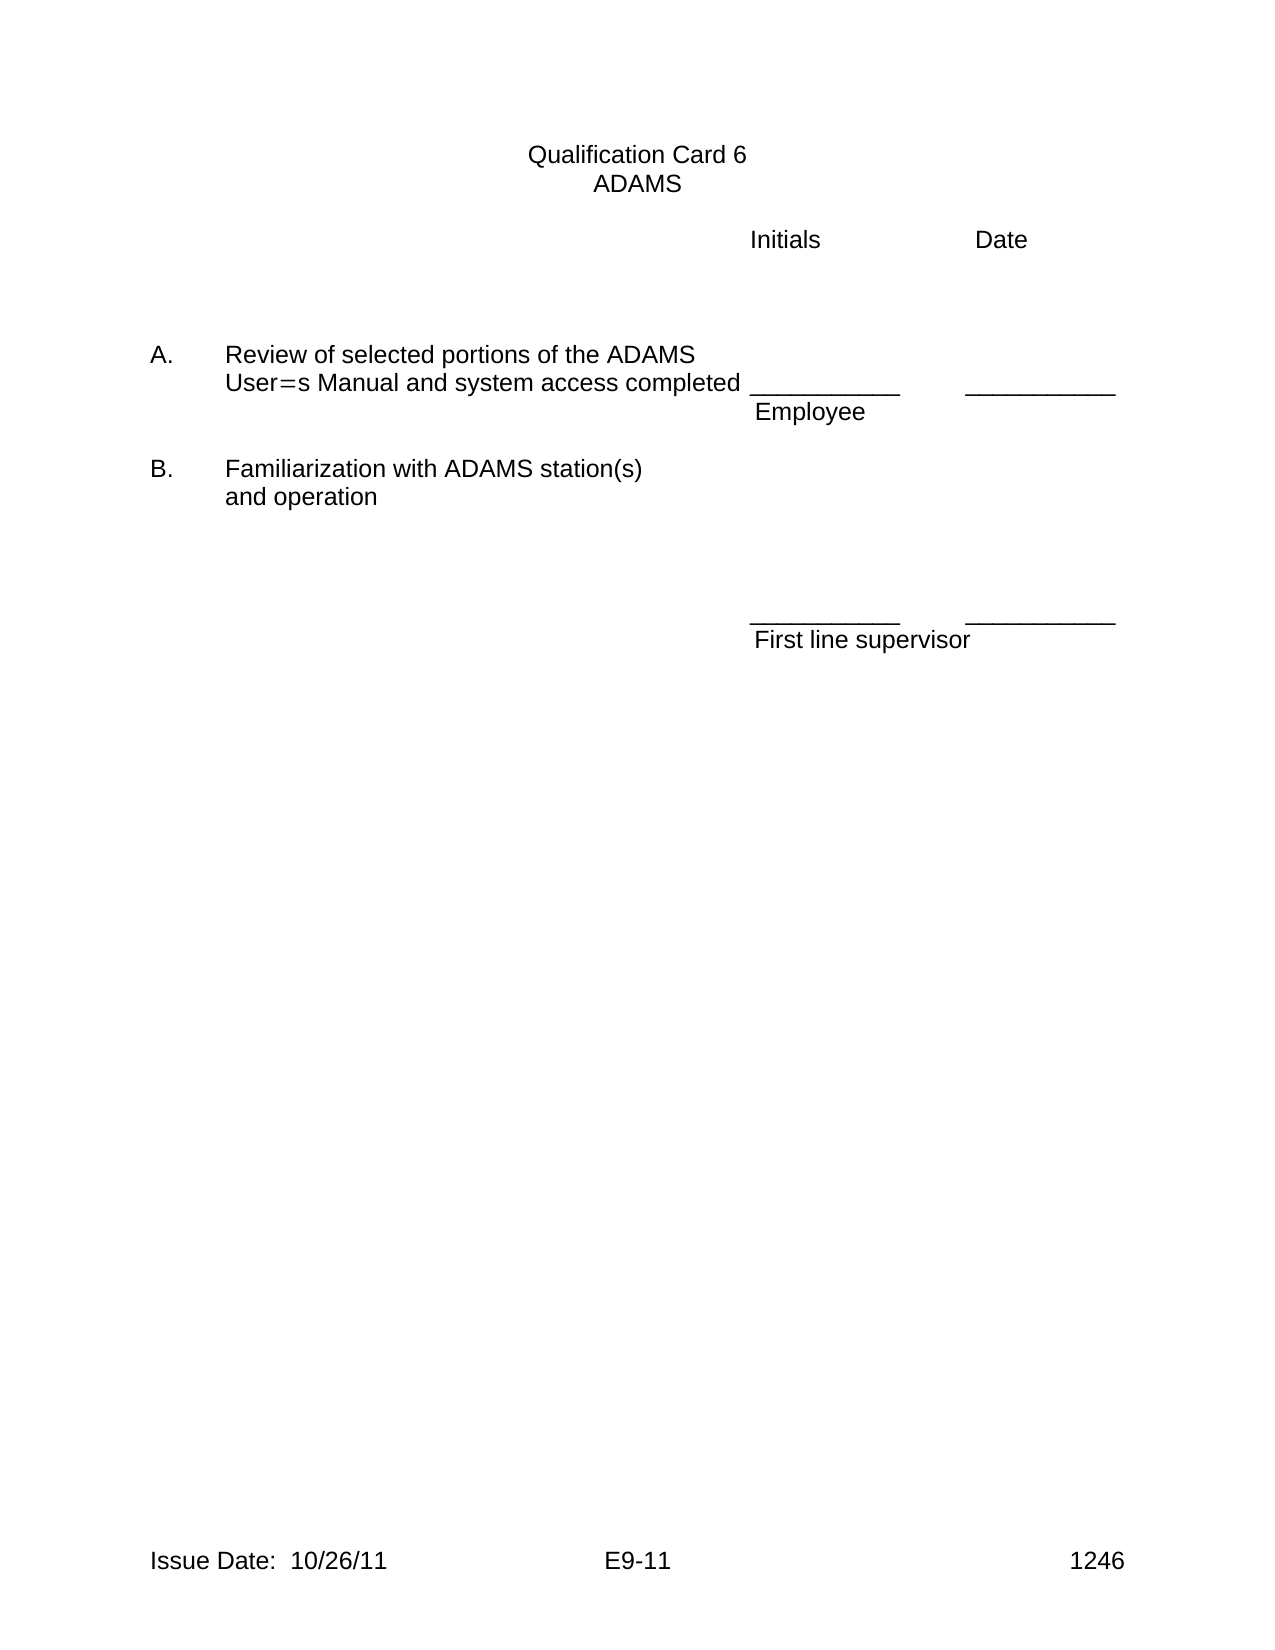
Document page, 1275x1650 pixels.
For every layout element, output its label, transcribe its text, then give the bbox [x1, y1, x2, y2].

text First line supervisor [150, 625, 1125, 654]
list Review of selected portions of the ADAMS [150, 340, 1125, 369]
text ADAMS [150, 169, 1125, 198]
text Initials Date [750, 226, 1125, 255]
text Users Manual and system access completed [150, 369, 1191, 397]
text Employee [150, 397, 1125, 426]
text Qualification Card 6 [150, 141, 1125, 169]
list Familiarization with ADAMS station(s) [150, 454, 1125, 483]
text and operation [150, 483, 1125, 511]
